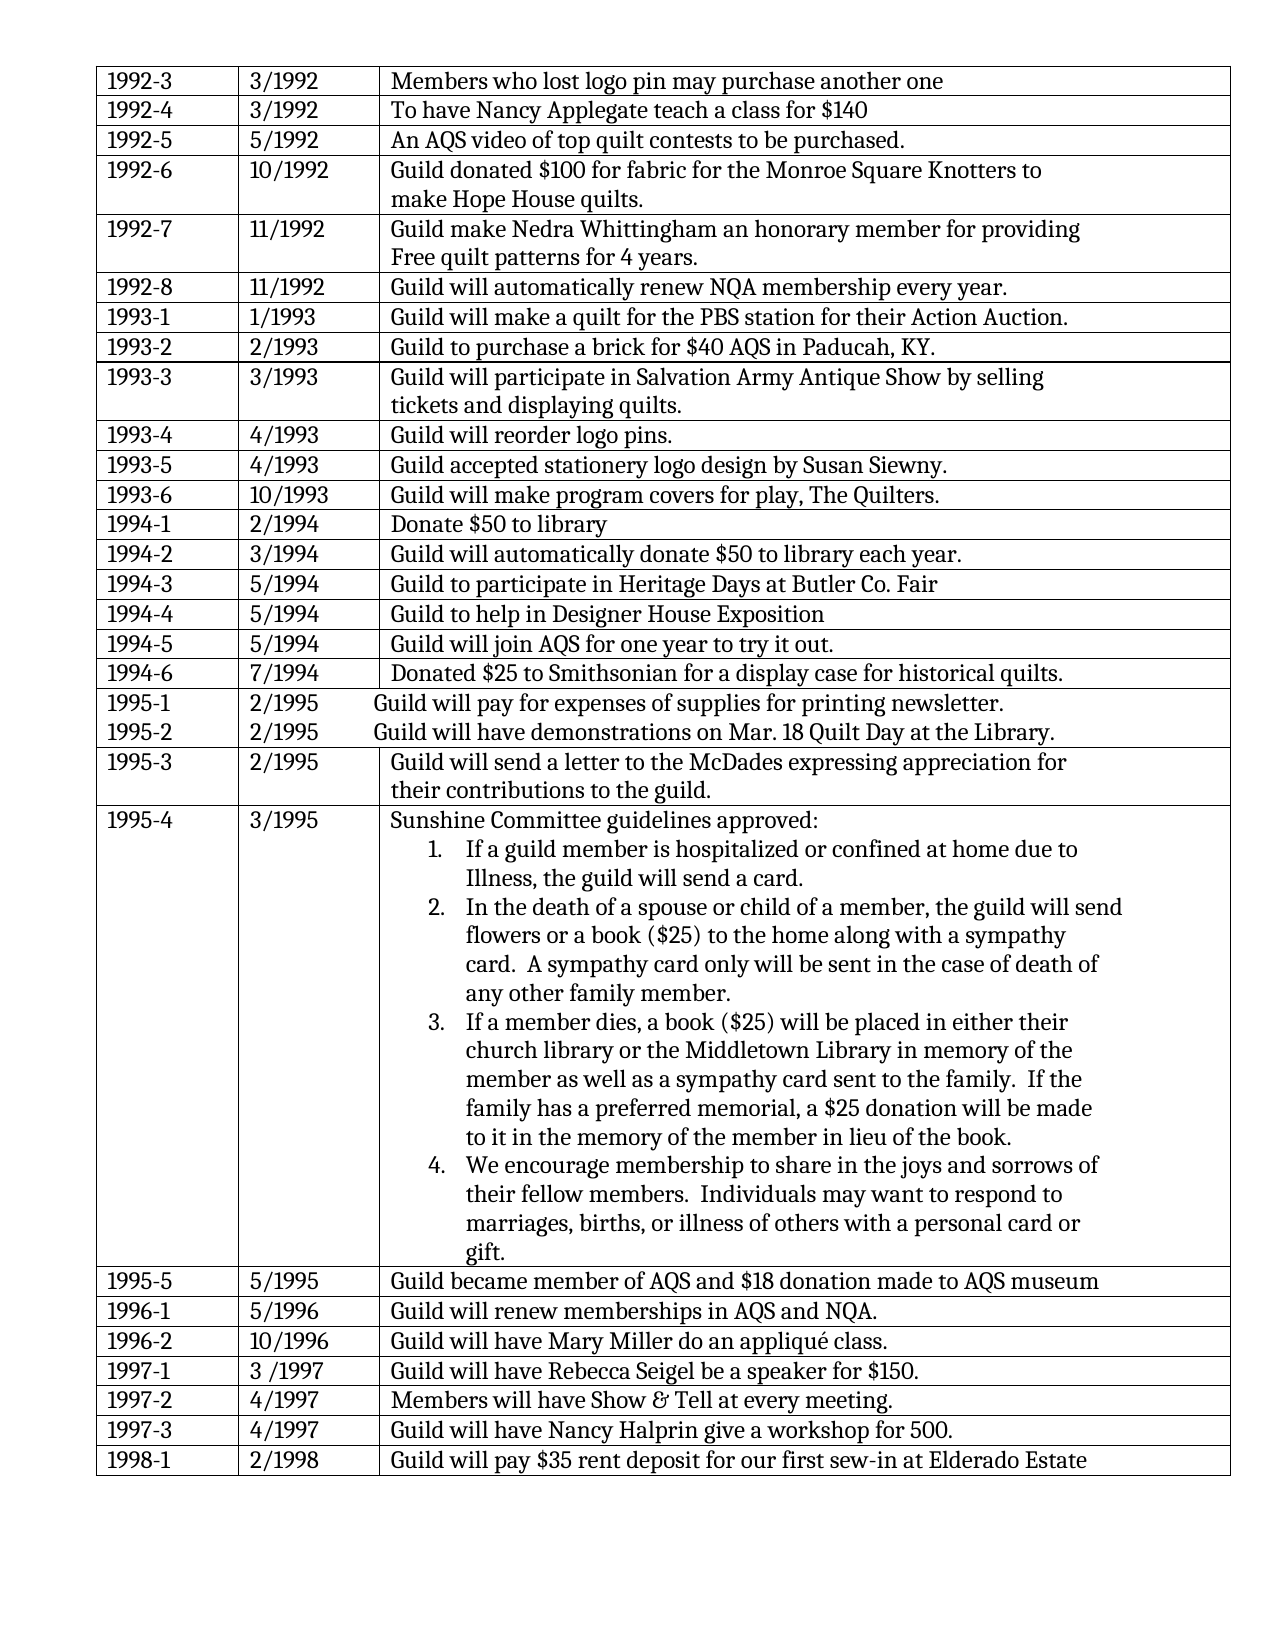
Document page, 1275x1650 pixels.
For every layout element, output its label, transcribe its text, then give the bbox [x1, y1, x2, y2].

table_cell 4/1993 [239, 451, 379, 479]
table_cell 1994-6 [97, 659, 238, 688]
table_cell Guild will join AQS for one year to try it out. [380, 630, 1230, 658]
table_cell An AQS video of top quilt contests to be purchased. [380, 126, 1230, 155]
table_cell 2/1993 [239, 333, 379, 361]
table_cell 3/1993 [239, 363, 379, 420]
table_cell Guild will participate in Salvation Army Antique Show by selling tickets and displaying quilts. [380, 363, 1230, 420]
table_cell 1994-3 [97, 570, 238, 599]
table_cell 1994-5 [97, 630, 238, 658]
table_cell 1992-3 [97, 67, 238, 95]
table_cell 1996-2 [97, 1327, 238, 1356]
table_cell 4/1997 [239, 1386, 379, 1415]
table_cell 5/1994 [239, 570, 379, 599]
table_cell 1994-2 [97, 540, 238, 569]
table_cell 1993-1 [97, 303, 238, 332]
table_cell Sunshine Committee guidelines approved: If a guild member is hospitalized or confined at home due to Illness, the guild will send a card. In the death of a spouse or child of a member, the guild will send flowers or a book ($25) to the home along with a sympathy card. A sympathy card only will be sent in the case of death of any other family member. If a member dies, a book ($25) will be placed in either their church library or the Middletown Library in memory of the member as well as a sympathy card sent to the family. If the family has a preferred memorial, a $25 donation will be made to it in the memory of the member in lieu of the book. We encourage membership to share in the joys and sorrows of their fellow members. Individuals may want to respond to marriages, births, or illness of others with a personal card or gift. [380, 806, 1230, 1266]
table_cell 1993-6 [97, 481, 238, 509]
table_cell 1/1993 [239, 303, 379, 332]
table_cell Guild accepted stationery logo design by Susan Siewny. [380, 451, 1230, 479]
table_cell Guild will make a quilt for the PBS station for their Action Auction. [380, 303, 1230, 332]
table_cell 5/1994 [239, 630, 379, 658]
table_cell Guild donated $100 for fabric for the Monroe Square Knotters to make Hope House quilts. [380, 156, 1230, 213]
table_cell 1994-4 [97, 600, 238, 628]
table_cell 10/1992 [239, 156, 379, 213]
table_cell 5/1994 [239, 600, 379, 628]
table_cell 1997-1 [97, 1357, 238, 1385]
table_cell 3/1992 [239, 67, 379, 95]
table_cell Donated $25 to Smithsonian for a display case for historical quilts. [380, 659, 1230, 688]
table_cell 10/1996 [239, 1327, 379, 1356]
table_cell 1997-3 [97, 1416, 238, 1445]
table_cell 1995-4 [97, 806, 238, 1266]
table_cell 1993-4 [97, 421, 238, 450]
table_cell Guild will have Rebecca Seigel be a speaker for $150. [380, 1357, 1230, 1385]
table_cell Members will have Show & Tell at every meeting. [380, 1386, 1230, 1415]
table_cell 1992-6 [97, 156, 238, 213]
table_cell 3/1994 [239, 540, 379, 569]
table_cell 1996-1 [97, 1297, 238, 1326]
table_cell 4/1993 [239, 421, 379, 450]
table_cell 1998-1 [97, 1446, 238, 1475]
table_cell 1992-8 [97, 273, 238, 302]
table_cell 7/1994 [239, 659, 379, 688]
table_cell 1992-5 [97, 126, 238, 155]
table_cell 1995-3 [97, 748, 238, 805]
table_cell 2/1995 Guild will pay for expenses of supplies for printing newsletter. 2/1995 Guild will have demonstrations on Mar. 18 Quilt Day at the Library. [239, 689, 1230, 747]
table_cell 1995-5 [97, 1267, 238, 1296]
table_cell 1994-1 [97, 510, 238, 539]
table_cell Guild to participate in Heritage Days at Butler Co. Fair [380, 570, 1230, 599]
table_cell 11/1992 [239, 215, 379, 272]
table_cell Guild to purchase a brick for $40 AQS in Paducah, KY. [380, 333, 1230, 361]
table_cell Guild will automatically renew NQA membership every year. [380, 273, 1230, 302]
table_cell 5/1995 [239, 1267, 379, 1296]
table_cell 2/1994 [239, 510, 379, 539]
table_cell 3/1995 [239, 806, 379, 1266]
table_cell Donate $50 to library [380, 510, 1230, 539]
table_cell 5/1996 [239, 1297, 379, 1326]
table_cell Guild to help in Designer House Exposition [380, 600, 1230, 628]
table_cell Guild will automatically donate $50 to library each year. [380, 540, 1230, 569]
table_cell 1993-5 [97, 451, 238, 479]
table_cell 4/1997 [239, 1416, 379, 1445]
table_cell 1993-3 [97, 363, 238, 420]
table_cell 1997-2 [97, 1386, 238, 1415]
table_cell 2/1998 [239, 1446, 379, 1475]
table_cell Guild will send a letter to the McDades expressing appreciation for their contributions to the guild. [380, 748, 1230, 805]
table_cell Guild will reorder logo pins. [380, 421, 1230, 450]
table_cell 3/1992 [239, 96, 379, 125]
table_cell 5/1992 [239, 126, 379, 155]
table_cell Members who lost logo pin may purchase another one [380, 67, 1230, 95]
table_cell Guild will pay $35 rent deposit for our first sew-in at Elderado Estate [380, 1446, 1230, 1475]
table_cell Guild will make program covers for play, The Quilters. [380, 481, 1230, 509]
table_cell 1995-1 1995-2 [97, 689, 238, 747]
table_cell 1992-4 [97, 96, 238, 125]
table_cell Guild became member of AQS and $18 donation made to AQS museum [380, 1267, 1230, 1296]
table_cell Guild make Nedra Whittingham an honorary member for providing Free quilt patterns for 4 years. [380, 215, 1230, 272]
table_cell 10/1993 [239, 481, 379, 509]
table_cell 1992-7 [97, 215, 238, 272]
table_cell To have Nancy Applegate teach a class for $140 [380, 96, 1230, 125]
table_cell Guild will have Mary Miller do an appliqué class. [380, 1327, 1230, 1356]
table_cell Guild will renew memberships in AQS and NQA. [380, 1297, 1230, 1326]
table_cell 2/1995 [239, 748, 379, 805]
table_cell 1993-2 [97, 333, 238, 361]
table_cell 3 /1997 [239, 1357, 379, 1385]
table_cell 11/1992 [239, 273, 379, 302]
table_cell Guild will have Nancy Halprin give a workshop for 500. [380, 1416, 1230, 1445]
